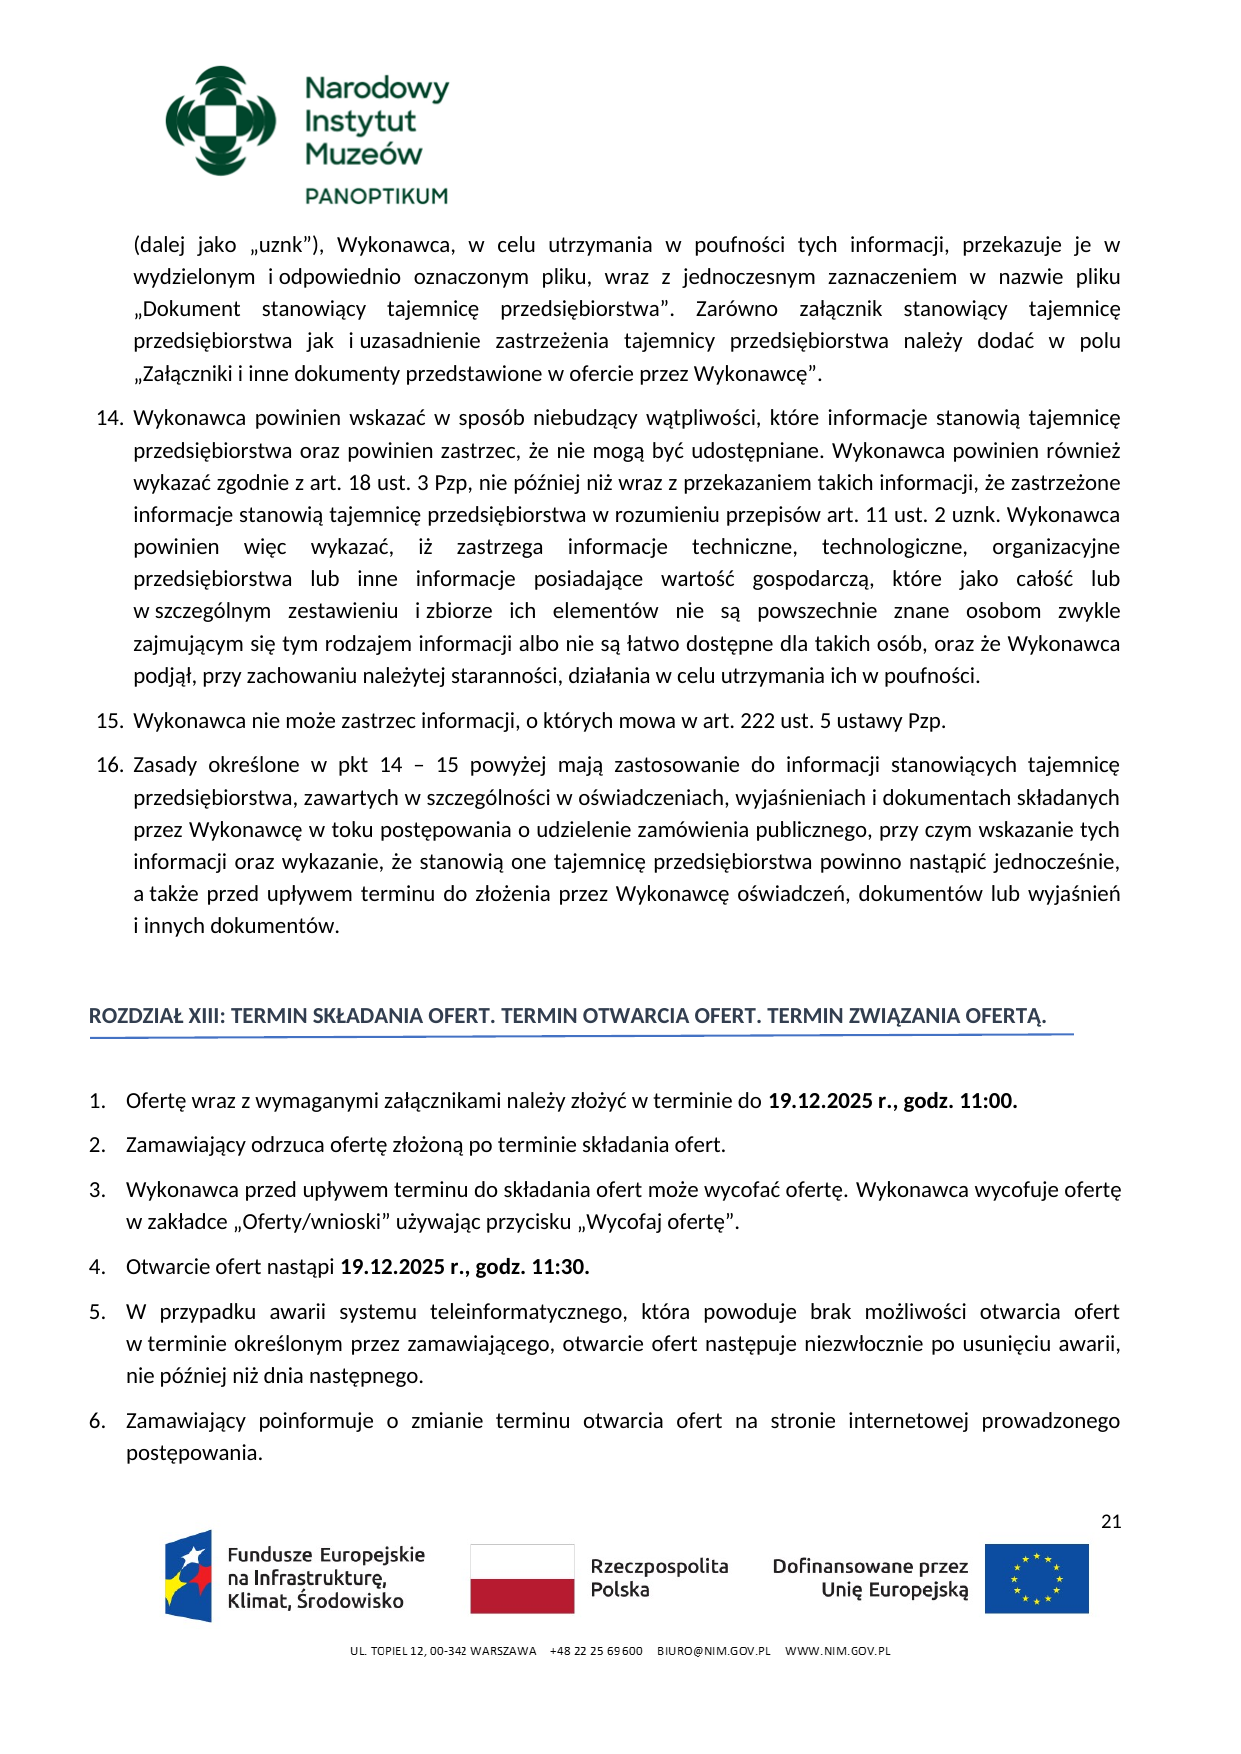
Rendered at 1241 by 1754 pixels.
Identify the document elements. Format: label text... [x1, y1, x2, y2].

picture [147, 1508, 1106, 1671]
picture [162, 65, 453, 206]
list Wykonawca nie może zastrzec informacji, o których mowa w art. 222 ust. 5 ustawy Pzp. [96, 706, 1122, 734]
list Wykonawca przed upływem terminu do składania ofert może wycofać ofertę. Wykonawca wycofuje ofertę w zakładce „Oferty/wnioski” używając przycisku „Wycofaj ofertę”. [89, 1175, 1122, 1236]
list Ofertę wraz z wymaganymi załącznikami należy złożyć w terminie do 19.12.2025 r., godz. 11:00. [89, 1086, 1122, 1114]
subtitle ROZDZIAŁ XIII: TERMIN SKŁADANIA OFERT. TERMIN OTWARCIA OFERT. TERMIN ZWIĄZANIA OFERTĄ. [89, 1001, 1122, 1029]
list Wykonawca powinien wskazać w sposób niebudzący wątpliwości, które informacje stanowią tajemnicę przedsiębiorstwa oraz powinien zastrzec, że nie mogą być udostępniane. Wykonawca powinien również wykazać zgodnie z art. 18 ust. 3 Pzp, nie później niż wraz z przekazaniem takich informacji, że zastrzeżone informacje stanowią tajemnicę przedsiębiorstwa w rozumieniu przepisów art. 11 ust. 2 uznk. Wykonawca powinien więc wykazać, iż zastrzega informacje techniczne, technologiczne, organizacyjne przedsiębiorstwa lub inne informacje posiadające wartość gospodarczą, które jako całość lub w szczególnym zestawieniu i zbiorze ich elementów nie są powszechnie znane osobom zwykle zajmującym się tym rodzajem informacji albo nie są łatwo dostępne dla takich osób, oraz że Wykonawca podjął, przy zachowaniu należytej staranności, działania w celu utrzymania ich w poufności. [96, 403, 1122, 689]
list Zasady określone w pkt 14 – 15 powyżej mają zastosowanie do informacji stanowiących tajemnicę przedsiębiorstwa, zawartych w szczególności w oświadczeniach, wyjaśnieniach i dokumentach składanych przez Wykonawcę w toku postępowania o udzielenie zamówienia publicznego, przy czym wskazanie tych informacji oraz wykazanie, że stanowią one tajemnicę przedsiębiorstwa powinno nastąpić jednocześnie, a także przed upływem terminu do złożenia przez Wykonawcę oświadczeń, dokumentów lub wyjaśnień i innych dokumentów. [96, 750, 1122, 939]
list Otwarcie ofert nastąpi 19.12.2025 r., godz. 11:30. [89, 1252, 1122, 1280]
list Zamawiający odrzuca ofertę złożoną po terminie składania ofert. [89, 1131, 1122, 1159]
list Zamawiający poinformuje o zmianie terminu otwarcia ofert na stronie internetowej prowadzonego postępowania. [89, 1406, 1122, 1466]
list W przypadku awarii systemu teleinformatycznego, która powoduje brak możliwości otwarcia ofert w terminie określonym przez zamawiającego, otwarcie ofert następuje niezwłocznie po usunięciu awarii, nie później niż dnia następnego. [89, 1297, 1122, 1389]
